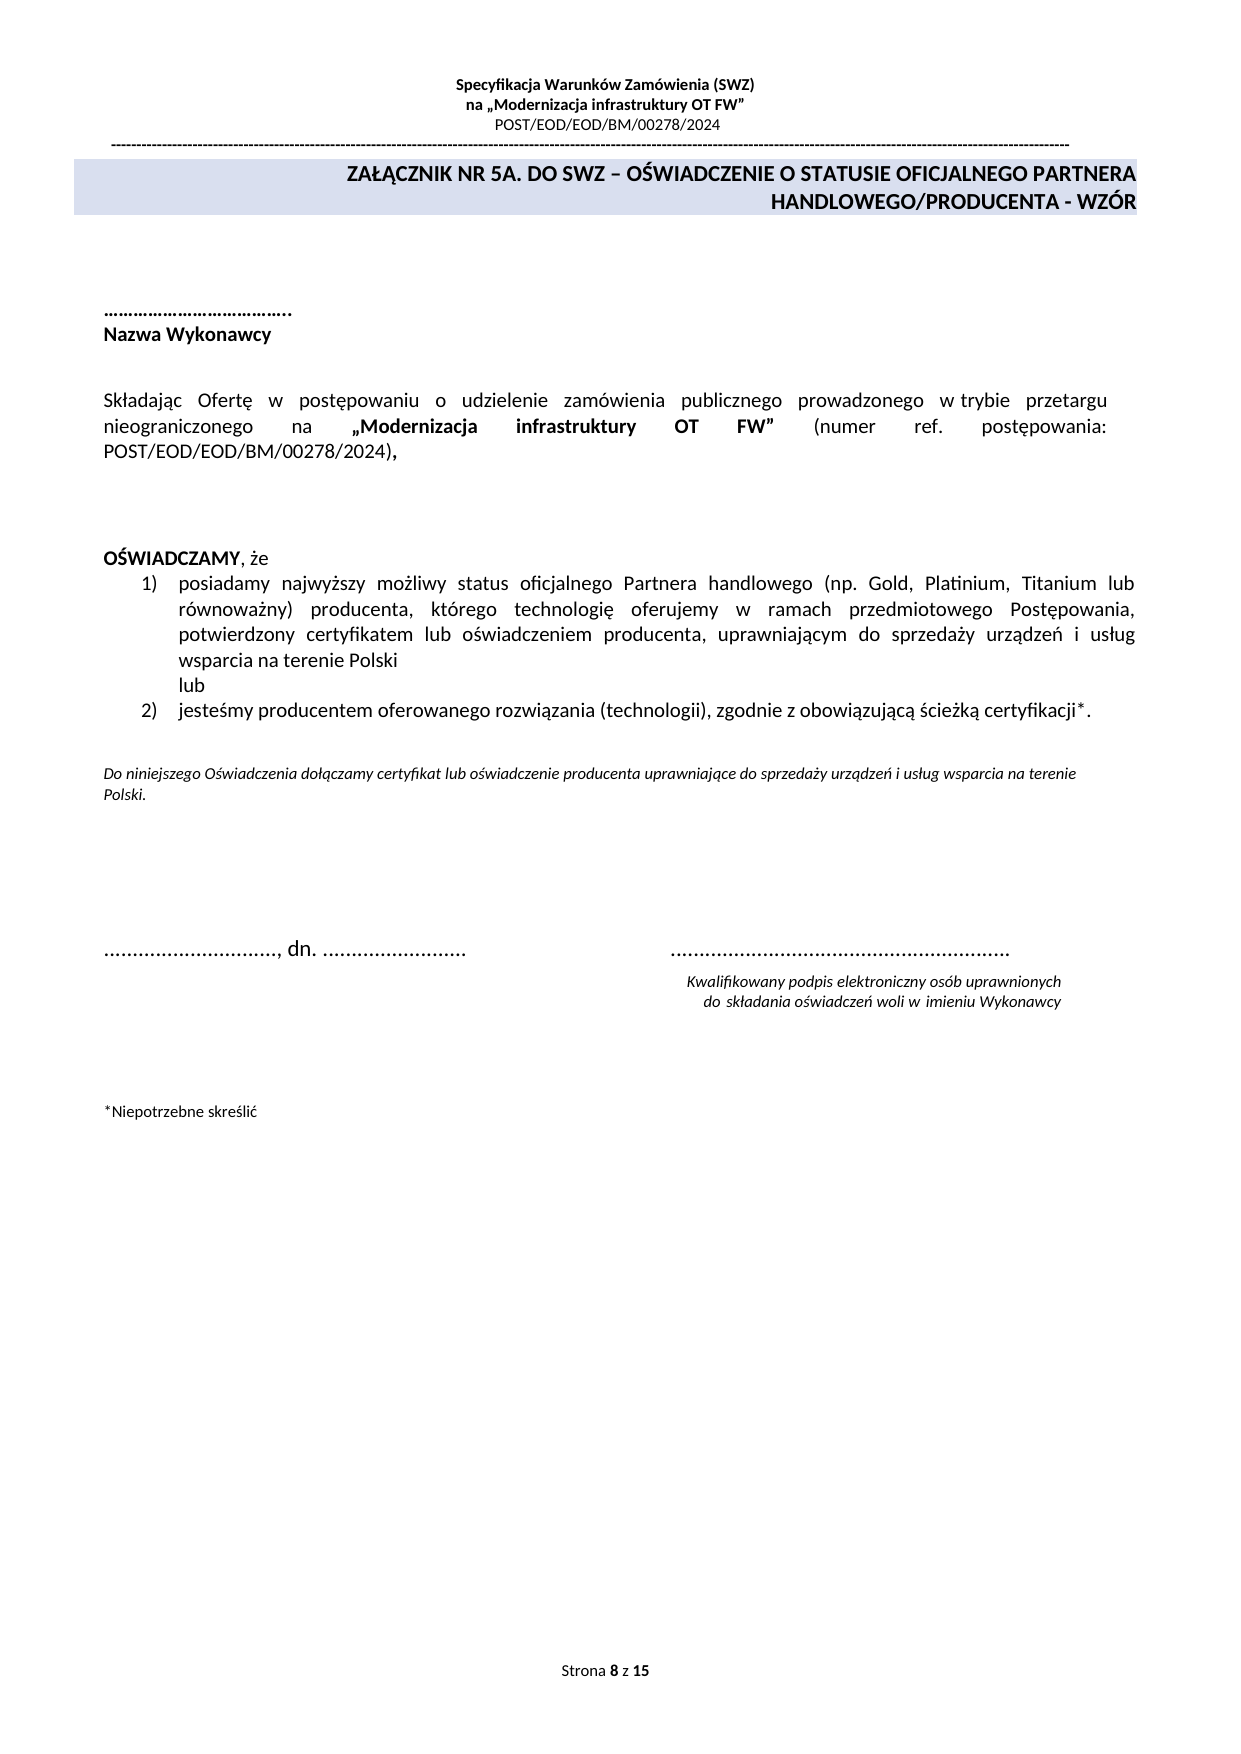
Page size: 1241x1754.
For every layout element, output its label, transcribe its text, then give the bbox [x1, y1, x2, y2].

text Kwalifikowany podpis elektroniczny osób uprawnionych do składania oświadczeń woli w imieniu Wykonawcy [650, 971, 1100, 1011]
text lub [178, 672, 1137, 698]
text ZAŁĄCZNIK NR 5A. DO SWZ – OŚWIADCZENIE O STATUSIE OFICJALNEGO PARTNERA HANDLOWEGO/PRODUCENTA - WZÓR [74, 159, 1137, 215]
text Składając Ofertę w postępowaniu o udzielenie zamówienia publicznego prowadzonego w trybie przetargu nieograniczonego na „Modernizacja infrastruktury OT FW” (numer ref. postępowania: POST/EOD/EOD/BM/00278/2024), [103, 388, 1107, 464]
text OŚWIADCZAMY, że [103, 545, 1137, 571]
text Do niniejszego Oświadczenia dołączamy certyfikat lub oświadczenie producenta uprawniające do sprzedaży urządzeń i usług wsparcia na terenie Polski. [103, 764, 1107, 804]
list jesteśmy producentem oferowanego rozwiązania (technologii), zgodnie z obowiązującą ścieżką certyfikacji*. [141, 698, 1137, 723]
text .............................., dn. ......................... ........................................................... [103, 934, 1211, 962]
text *Niepotrzebne skreślić [103, 1101, 1107, 1121]
text Nazwa Wykonawcy [103, 322, 1107, 347]
list posiadamy najwyższy możliwy status oficjalnego Partnera handlowego (np. Gold, Platinium, Titanium lub równoważny) producenta, którego technologię oferujemy w ramach przedmiotowego Postępowania, potwierdzony certyfikatem lub oświadczeniem producenta, uprawniającym do sprzedaży urządzeń i usług wsparcia na terenie Polski [141, 571, 1137, 672]
text ……………………………….. [103, 296, 1107, 322]
